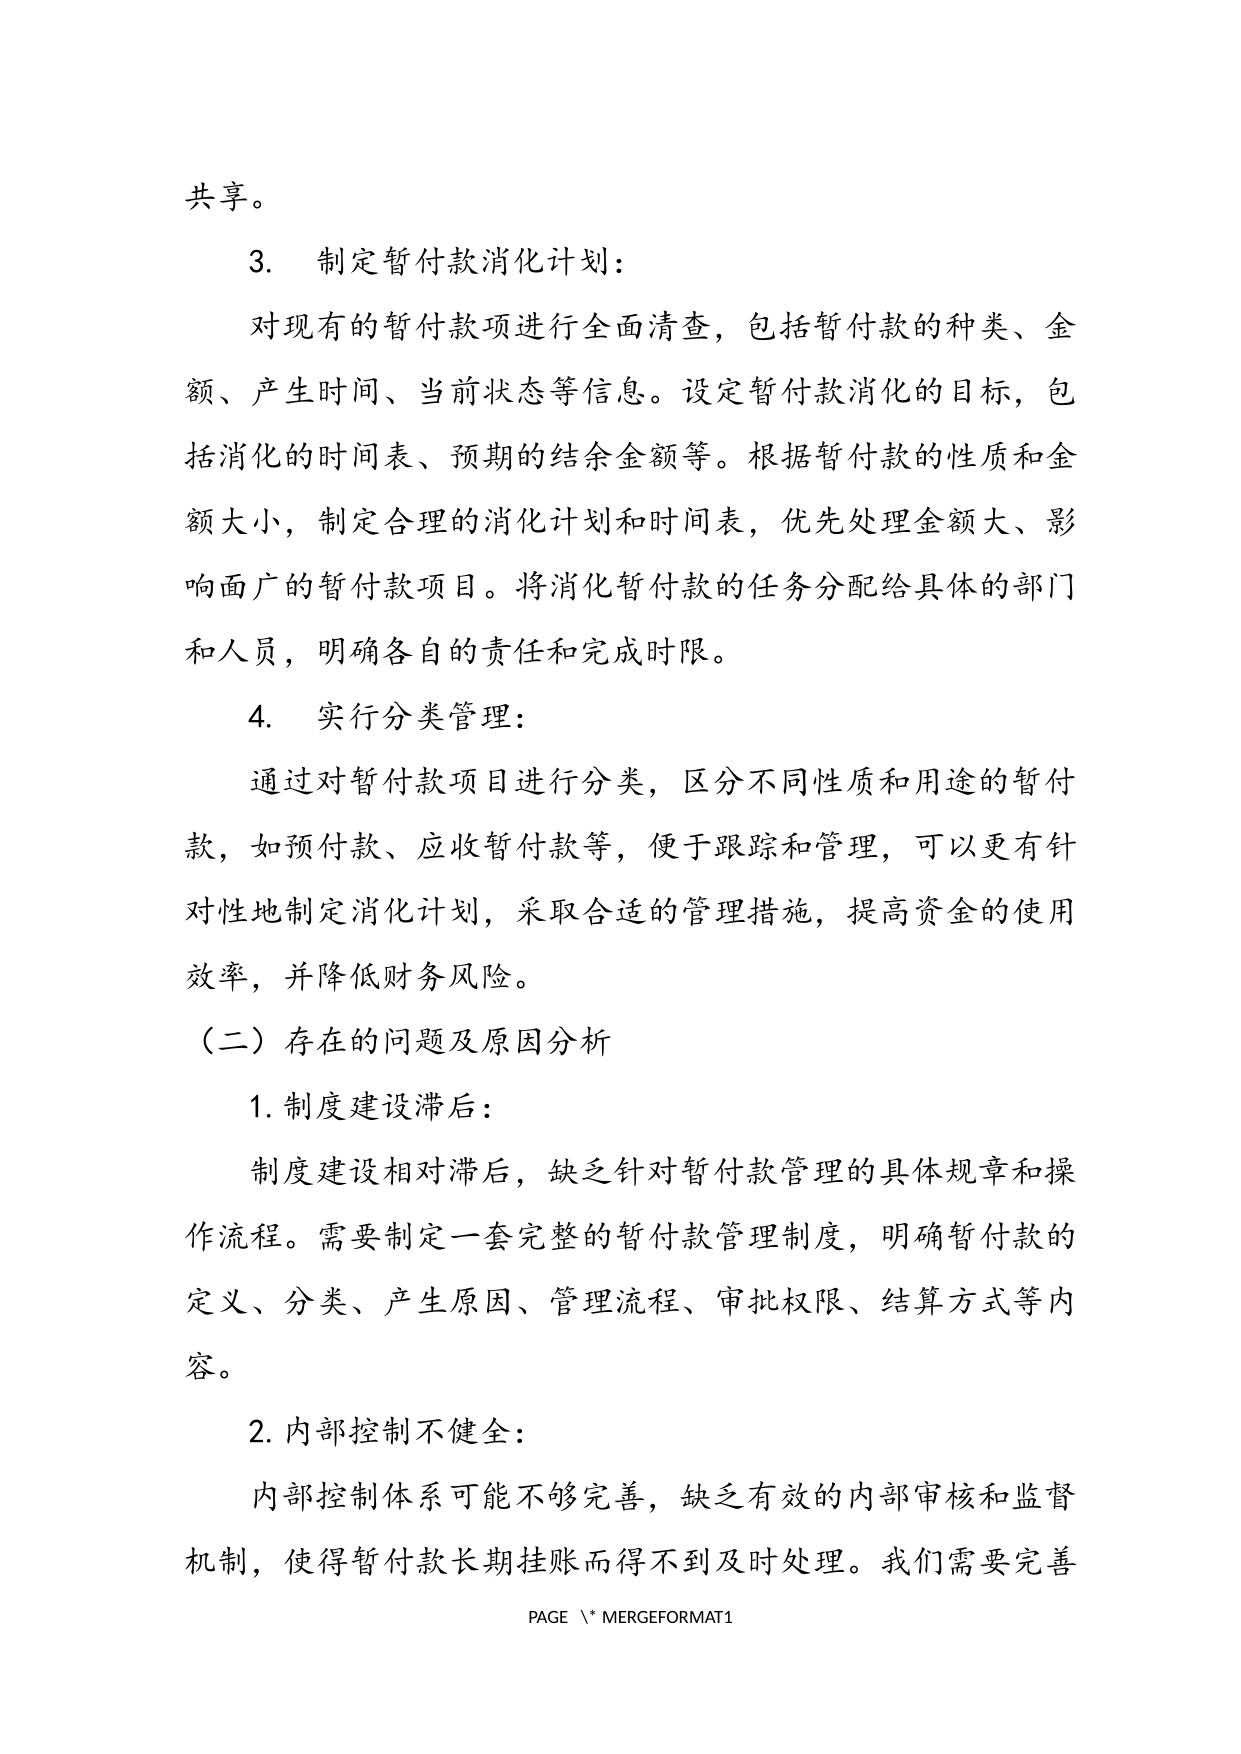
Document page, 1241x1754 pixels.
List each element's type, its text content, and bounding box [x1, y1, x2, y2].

list 制定暂付款消化计划： [183, 227, 1078, 292]
list 制度建设相对滞后，缺乏针对暂付款管理的具体规章和操作流程。需要制定一套完整的暂付款管理制度，明确暂付款的定义、分类、产生原因、管理流程、审批权限、结算方式等内容。 [183, 1137, 1078, 1397]
list 通过对暂付款项目进行分类，区分不同性质和用途的暂付款，如预付款、应收暂付款等，便于跟踪和管理，可以更有针对性地制定消化计划，采取合适的管理措施，提高资金的使用效率，并降低财务风险。 （二）存在的问题及原因分析 [183, 747, 1078, 1072]
list 1.制度建设滞后： [183, 1072, 1078, 1137]
list 对现有的暂付款项进行全面清查，包括暂付款的种类、金额、产生时间、当前状态等信息。设定暂付款消化的目标，包括消化的时间表、预期的结余金额等。根据暂付款的性质和金额大小，制定合理的消化计划和时间表，优先处理金额大、影响面广的暂付款项目。将消化暂付款的任务分配给具体的部门和人员，明确各自的责任和完成时限。 [183, 292, 1078, 682]
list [183, 1462, 1078, 1592]
list 实行分类管理： [183, 682, 1078, 747]
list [183, 162, 1078, 227]
list 2.内部控制不健全： [183, 1397, 1078, 1462]
